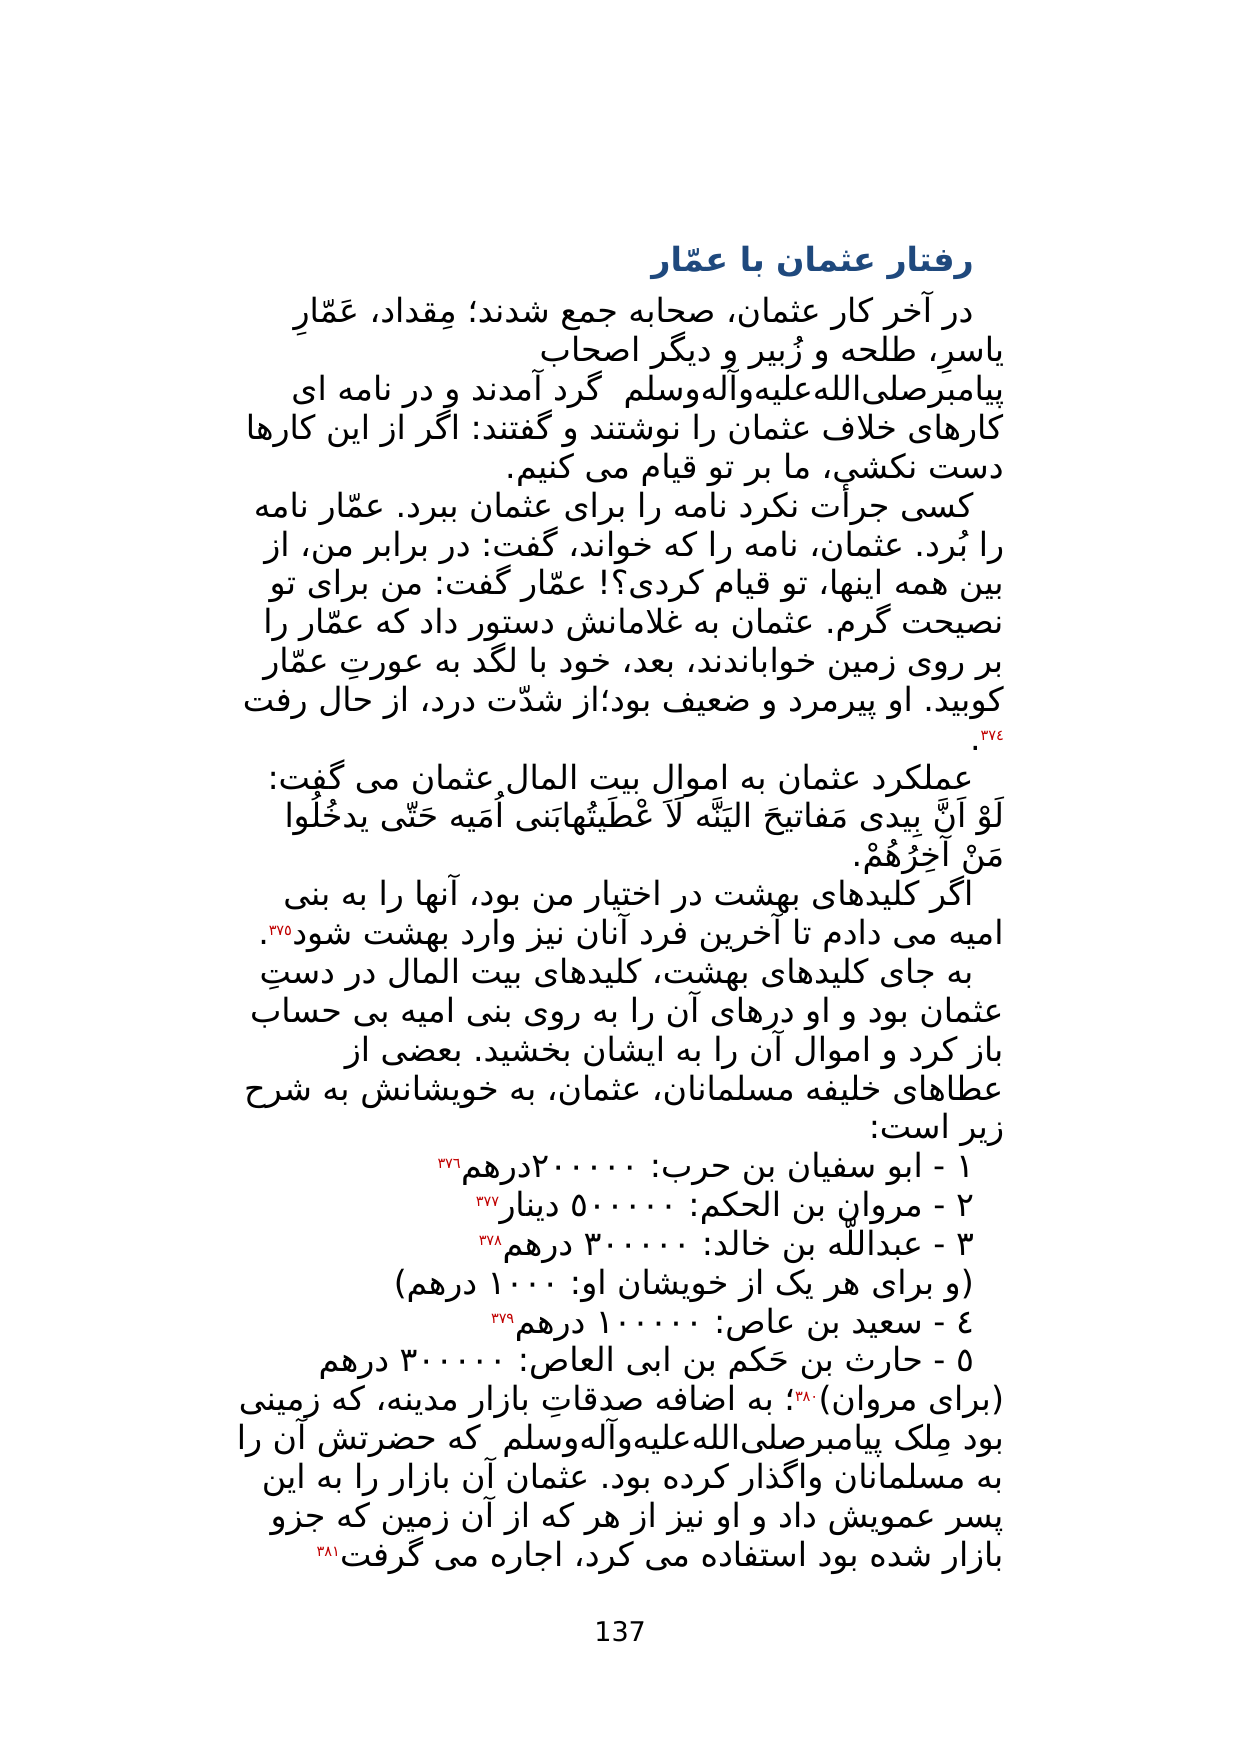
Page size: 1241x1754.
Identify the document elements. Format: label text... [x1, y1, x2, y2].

text ١ - ابو سفيان بن حرب: ٢٠٠٠٠٠درهم٣٧٦ [236, 1147, 1004, 1186]
text اگر کليدهاى بهشت در اختيار من بود، آنها را به بنى اميه مى دادم تا آخرين فرد آنان نيز وارد بهشت شود٣٧٥. [236, 875, 1004, 952]
text ٣ - عبداللّه بن خالد: ٣٠٠٠٠٠ درهم٣٧٨ [236, 1224, 1004, 1263]
text ٤ - سعيد بن عاص: ١٠٠٠٠٠ درهم٣٧٩ [236, 1302, 1004, 1341]
text (و براى هر يک از خويشان او: ١٠٠٠ درهم) [236, 1263, 1004, 1302]
subtitle رفتار عثمان با عمّار [236, 241, 1004, 279]
text به جاى کليدهاى بهشت، کليدهاى بيت المال در دستِ عثمان بود و او درهاى آن را به روى بنى اميه بى حساب باز کرد و اموال آن را به ايشان بخشيد. بعضى از عطاهاى خليفه مسلمانان، عثمان، به خويشانش به شرح زير است: [236, 952, 1004, 1147]
text کسى جرأت نکرد نامه را براى عثمان ببرد. عمّار نامه را بُرد. عثمان، نامه را که خواند، گفت: در برابر من، از بين همه اينها، تو قيام کردى؟! عمّار گفت: من براى تو نصيحت گرم. عثمان به غلامانش دستور داد که عمّار را بر روى زمين خواباندند، بعد، خود با لگد به عورتِ عمّار کوبيد. او پيرمرد و ضعيف بود؛از شدّت درد، از حال رفت٣٧٤. [236, 486, 1004, 758]
text ٢ - مروان بن الحکم: ٥٠٠٠٠٠ دينار٣٧٧ [236, 1186, 1004, 1224]
text عملکرد عثمان به اموال بيت المال عثمان مى گفت: لَوْ اَنَّ بِيدى مَفاتيحَ اليَنَّه لَاَ عْطَيتُهابَنى اُمَيه حَتّى يدخُلُوا مَنْ آخِرُهُمْ. [236, 758, 1004, 875]
text ٥ - حارث بن حَکم بن ابى العاص: ٣٠٠٠٠٠ درهم (براى مروان)٣٨٠؛ به اضافه صدقاتِ بازار مدينه، که زمينى بود مِلک پيامبرصلى‌الله‌عليه‌وآله‌وسلم که حضرتش آن را به مسلمانان واگذار کرده بود. عثمان آن بازار را به اين پسر عمويش داد و او نيز از هر که از آن زمين که جزو بازار شده بود استفاده مى کرد، اجاره مى گرفت٣٨١ [236, 1341, 1004, 1574]
text در آخر کار عثمان، صحابه جمع شدند؛ مِقداد، عَمّارِ ياسرِ، طلحه و زُبير و ديگر اصحاب پيامبرصلى‌الله‌عليه‌وآله‌وسلم گرد آمدند و در نامه اى کارهاى خلاف عثمان را نوشتند و گفتند: اگر از اين کارها دست نکشى، ما بر تو قيام مى کنيم. [236, 292, 1004, 486]
